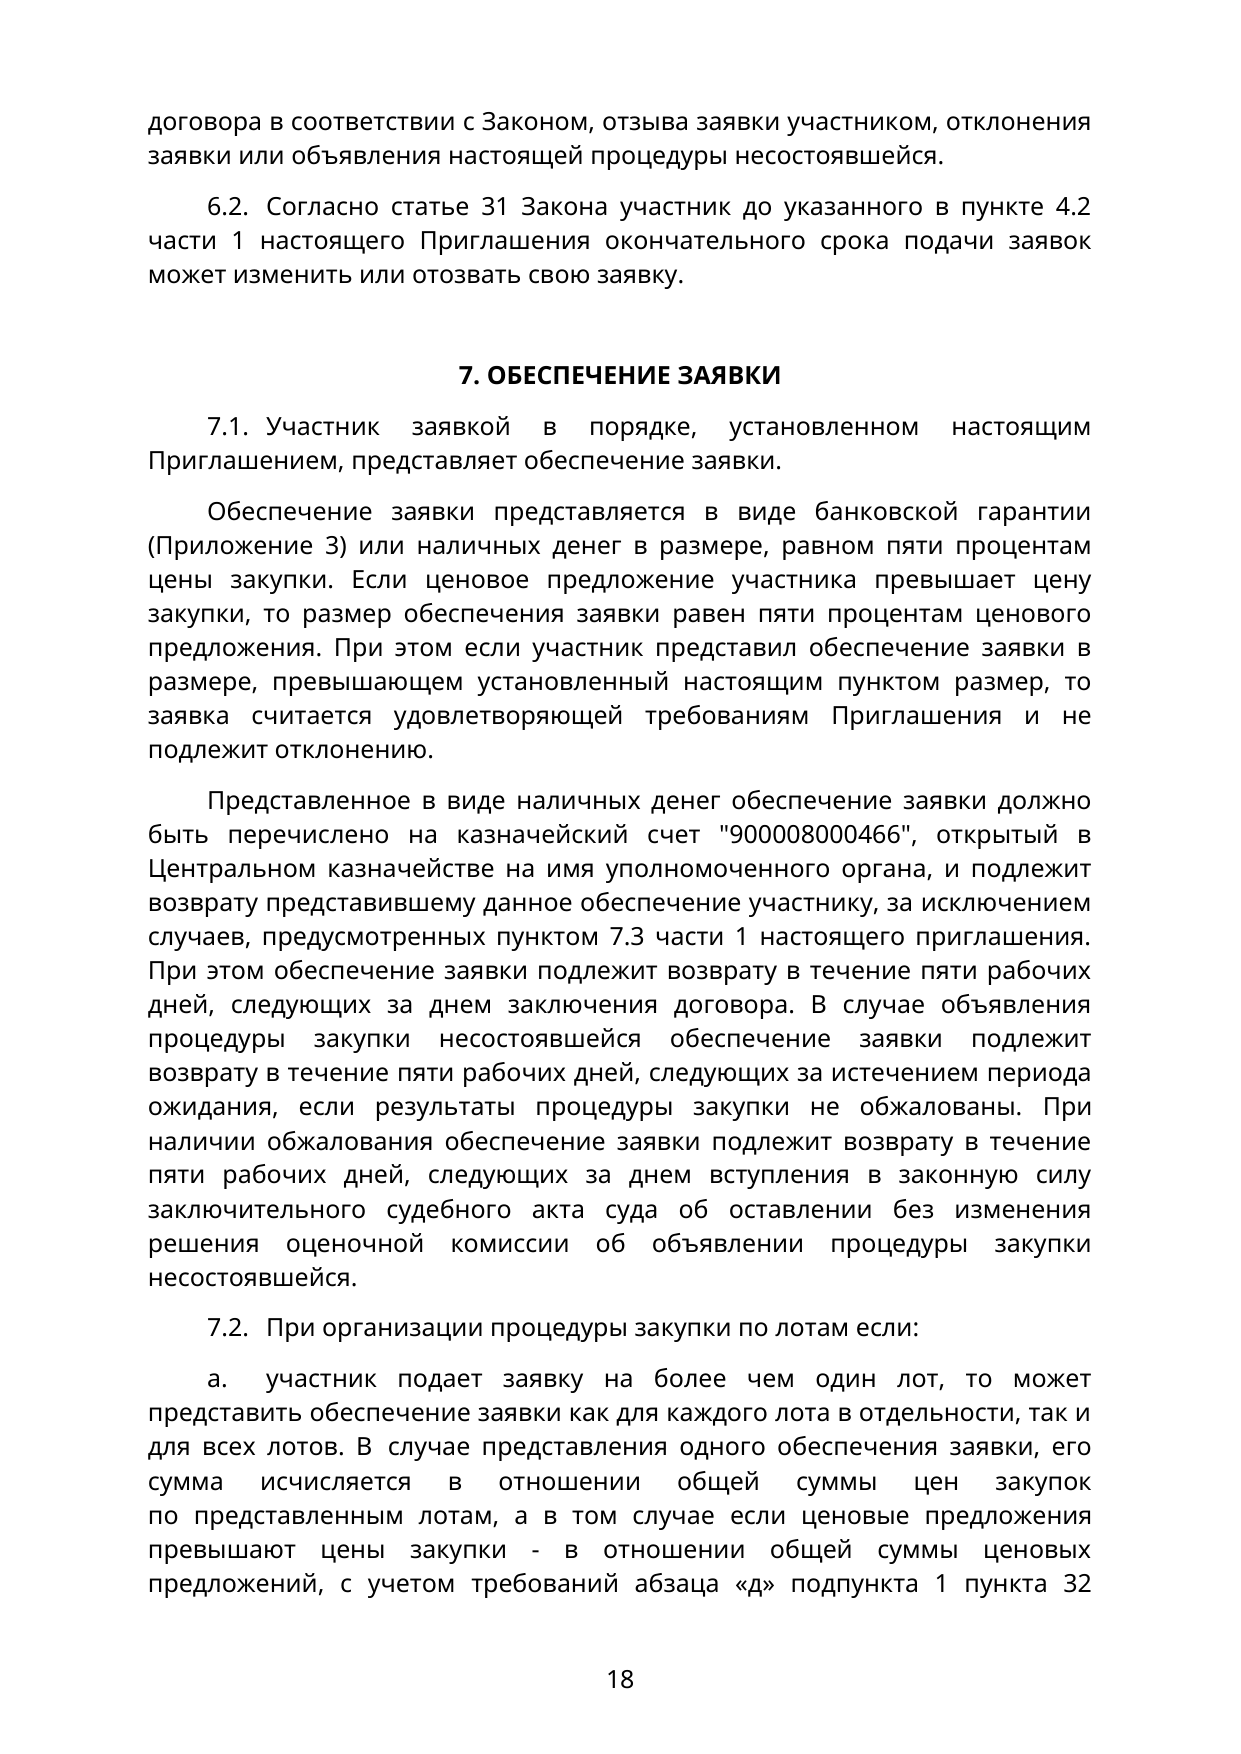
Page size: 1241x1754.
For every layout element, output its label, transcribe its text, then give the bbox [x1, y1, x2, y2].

text Обеспечение заявки представляется в виде банковской гарантии (Приложение 3) или наличных денег в размере, равном пяти процентам цены закупки. Если ценовое предложение участника превышает цену закупки, то размер обеспечения заявки равен пяти процентам ценового предложения. При этом если участник представил обеспечение заявки в размере, превышающем установленный настоящим пунктом размер, то заявка считается удовлетворяющей требованиям Приглашения и не подлежит отклонению. [148, 493, 1092, 766]
text Представленное в виде наличных денег обеспечение заявки должно быть перечислено на казначейский счет "900008000466", открытый в Центральном казначействе на имя уполномоченного органа, и подлежит возврату представившему данное обеспечение участнику, за исключением случаев, предусмотренных пунктом 7.3 части 1 настоящего приглашения. При этом обеспечение заявки подлежит возврату в течение пяти рабочих дней, следующих за днем заключения договора. В случае объявления процедуры закупки несостоявшейся обеспечение заявки подлежит возврату в течение пяти рабочих дней, следующих за истечением периода ожидания, если результаты процедуры закупки не обжалованы. При наличии обжалования обеспечение заявки подлежит возврату в течение пяти рабочих дней, следующих за днем вступления в законную силу заключительного судебного акта суда об оставлении без изменения решения оценочной комиссии об объявлении процедуры закупки несостоявшейся. [148, 782, 1092, 1293]
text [148, 103, 1092, 172]
text 6.2. Согласно статье 31 Закона участник до указанного в пункте 4.2 части 1 настоящего Приглашения окончательного срока подачи заявок может изменить или отозвать свою заявку. [148, 188, 1092, 290]
text 7.2. При организации процедуры закупки по лотам если: [148, 1310, 1092, 1344]
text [148, 1361, 1092, 1600]
text 7.1. Участник заявкой в порядке, установленном настоящим Приглашением, представляет обеспечение заявки. [148, 408, 1092, 477]
text 7. ОБЕСПЕЧЕНИЕ ЗАЯВКИ [148, 358, 1092, 392]
